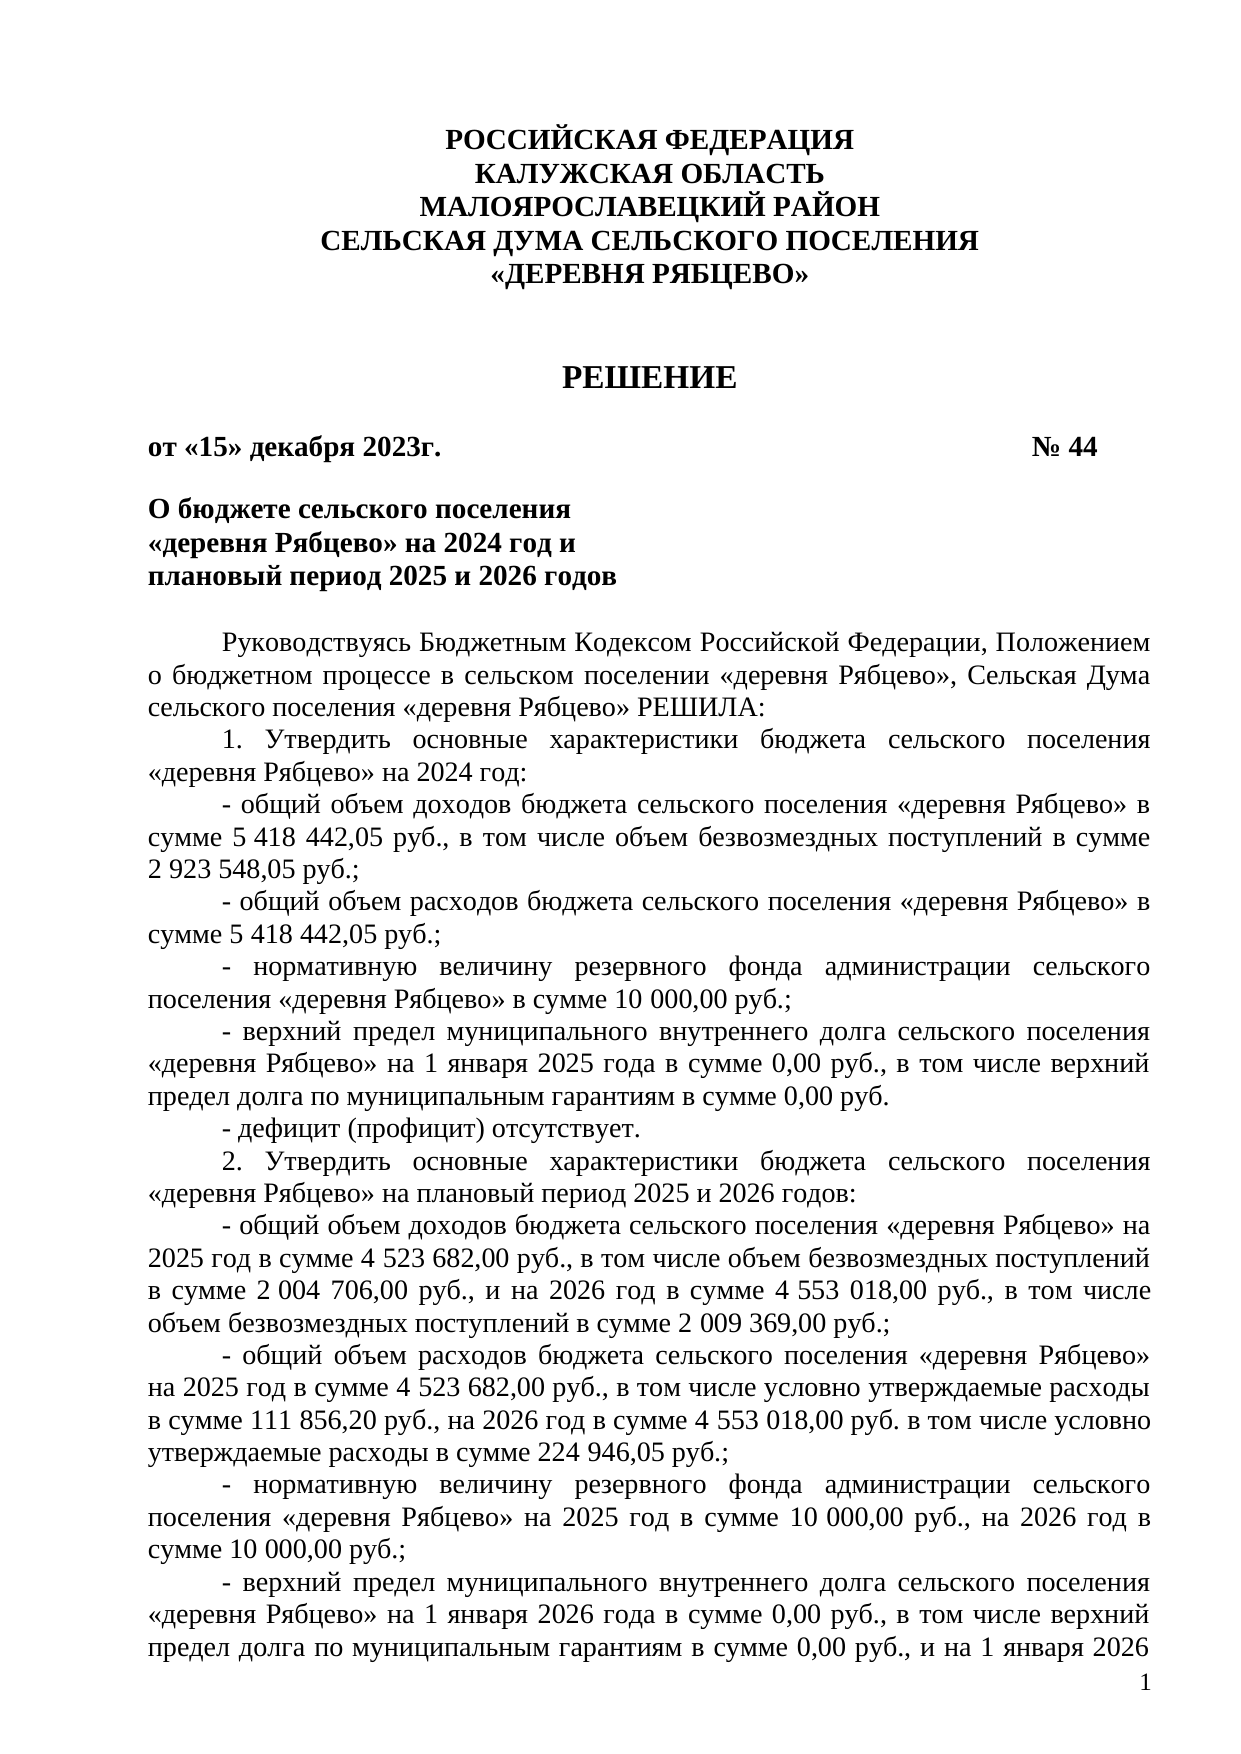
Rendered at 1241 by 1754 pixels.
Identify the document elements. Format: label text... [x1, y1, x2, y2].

text - дефицит (профицит) отсутствует. [148, 1111, 1152, 1144]
text - общий объем расходов бюджета сельского поселения «деревня Рябцево» в сумме 5 418 442,05 руб.; [148, 884, 1152, 949]
text «деревня Рябцево» на 2024 год и [148, 525, 1152, 558]
text - верхний предел муниципального внутреннего долга сельского поселения «деревня Рябцево» на 1 января 2025 года в сумме 0,00 руб., в том числе верхний предел долга по муниципальным гарантиям в сумме 0,00 руб. [148, 1014, 1152, 1111]
text РОССИЙСКАЯ ФЕДЕРАЦИЯ [148, 122, 1152, 156]
text 1. Утвердить основные характеристики бюджета сельского поселения «деревня Рябцево» на 2024 год: [148, 722, 1152, 787]
text - общий объем доходов бюджета сельского поселения «деревня Рябцево» в сумме 5 418 442,05 руб., в том числе объем безвозмездных поступлений в сумме 2 923 548,05 руб.; [148, 787, 1152, 884]
text РЕШЕНИЕ [148, 357, 1152, 395]
text МАЛОЯРОСЛАВЕЦКИЙ РАЙОН [148, 189, 1152, 223]
text - общий объем расходов бюджета сельского поселения «деревня Рябцево» на 2025 год в сумме 4 523 682,00 руб., в том числе условно утверждаемые расходы в сумме 111 856,20 руб., на 2026 год в сумме 4 553 018,00 руб. в том числе условно утверждаемые расходы в сумме 224 946,05 руб.; [148, 1338, 1152, 1468]
text О бюджете сельского поселения [148, 491, 1152, 525]
text Руководствуясь Бюджетным Кодексом Российской Федерации, Положением о бюджетном процессе в сельском поселении «деревня Рябцево», Сельская Дума сельского поселения «деревня Рябцево» РЕШИЛА: [148, 625, 1152, 722]
text от «15» декабря 2023г. № 44 [148, 429, 1152, 462]
text 2. Утвердить основные характеристики бюджета сельского поселения «деревня Рябцево» на плановый период 2025 и 2026 годов: [148, 1144, 1152, 1208]
text - нормативную величину резервного фонда администрации сельского поселения «деревня Рябцево» на 2025 год в сумме 10 000,00 руб., на 2026 год в сумме 10 000,00 руб.; [148, 1468, 1152, 1565]
text КАЛУЖСКАЯ ОБЛАСТЬ [148, 156, 1152, 189]
text «ДЕРЕВНЯ РЯБЦЕВО» [148, 256, 1152, 290]
text - общий объем доходов бюджета сельского поселения «деревня Рябцево» на 2025 год в сумме 4 523 682,00 руб., в том числе объем безвозмездных поступлений в сумме 2 004 706,00 руб., и на 2026 год в сумме 4 553 018,00 руб., в том числе объем безвозмездных поступлений в сумме 2 009 369,00 руб.; [148, 1208, 1152, 1338]
text - нормативную величину резервного фонда администрации сельского поселения «деревня Рябцево» в сумме 10 000,00 руб.; [148, 949, 1152, 1014]
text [148, 1565, 1152, 1662]
text СЕЛЬСКАЯ ДУМА СЕЛЬСКОГО ПОСЕЛЕНИЯ [148, 223, 1152, 256]
text плановый период 2025 и 2026 годов [148, 558, 1152, 592]
